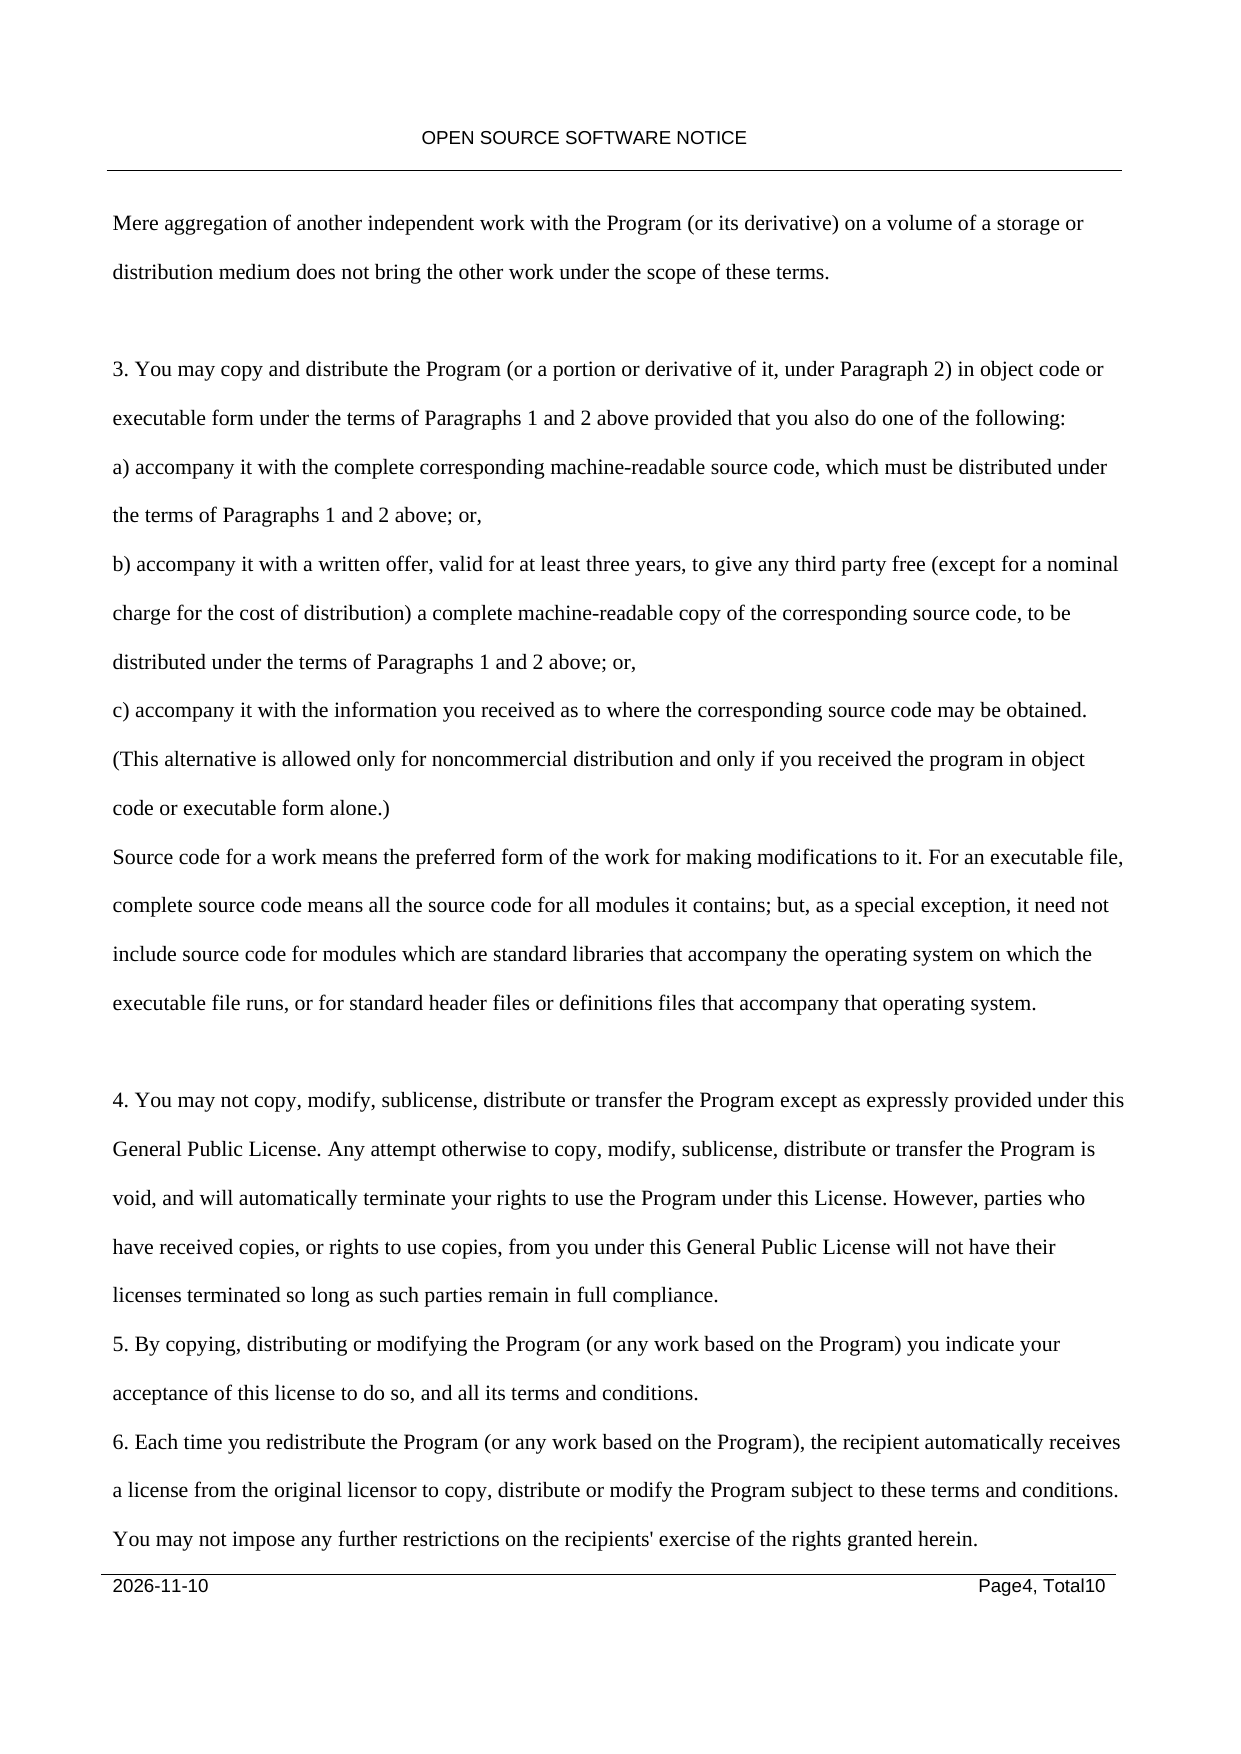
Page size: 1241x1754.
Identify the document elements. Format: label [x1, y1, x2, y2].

text [112, 206, 1128, 1555]
